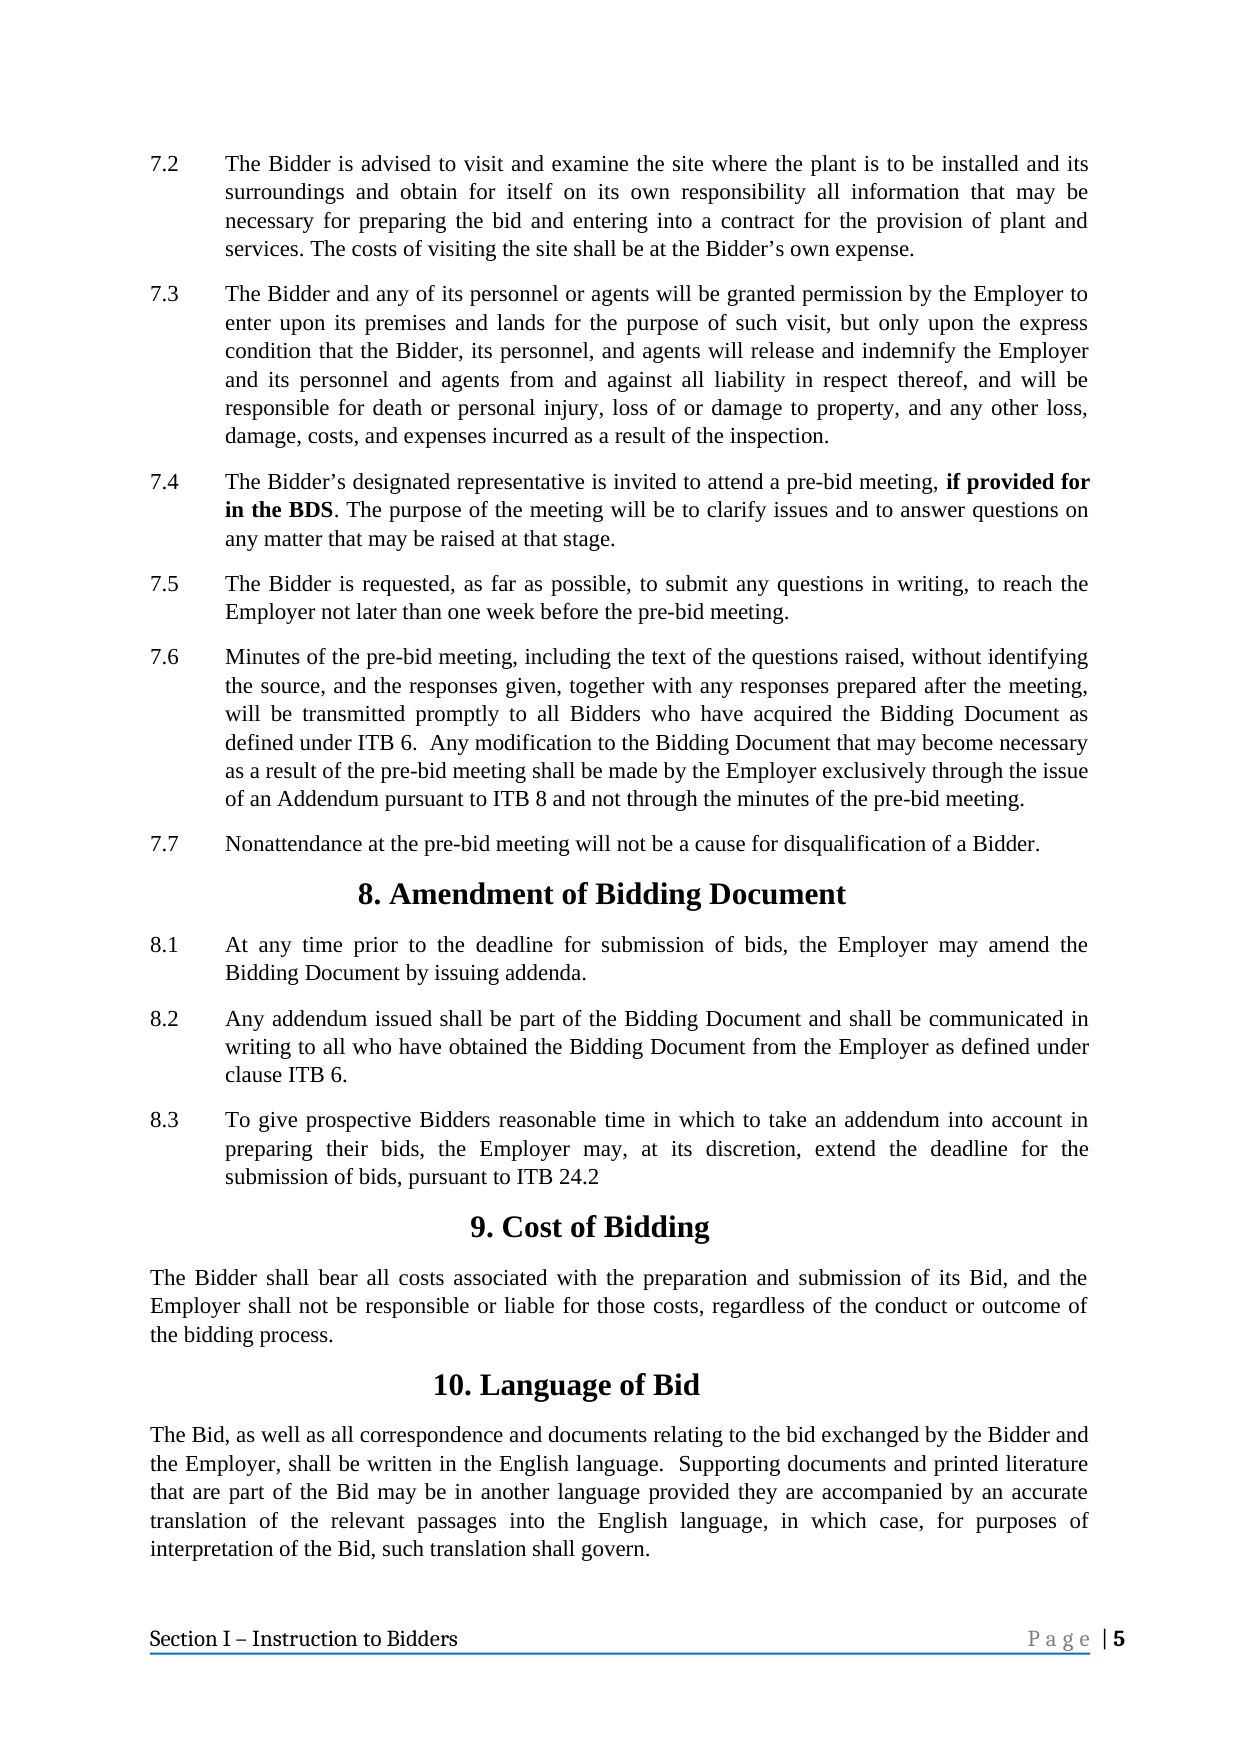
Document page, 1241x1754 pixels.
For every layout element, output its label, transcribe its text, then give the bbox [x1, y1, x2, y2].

text 7.4 The Bidder’s designated representative is invited to attend a pre-bid meeting, if provided for in the BDS. The purpose of the meeting will be to clarify issues and to answer questions on any matter that may be raised at that stage. [150, 468, 1090, 551]
text The Bid, as well as all correspondence and documents relating to the bid exchanged by the Bidder and the Employer, shall be written in the English language. Supporting documents and printed literature that are part of the Bid may be in another language provided they are accompanied by an accurate translation of the relevant passages into the English language, in which case, for purposes of interpretation of the Bid, such translation shall govern. [150, 1421, 1090, 1561]
subtitle Amendment of Bidding Document [150, 876, 1090, 912]
text 8.3 To give prospective Bidders reasonable time in which to take an addendum into account in preparing their bids, the Employer may, at its discretion, extend the deadline for the submission of bids, pursuant to ITB 24.2 [150, 1107, 1090, 1190]
text The Bidder shall bear all costs associated with the preparation and submission of its Bid, and the Employer shall not be responsible or liable for those costs, regardless of the conduct or outcome of the bidding process. [150, 1264, 1090, 1347]
text 7.2 The Bidder is advised to visit and examine the site where the plant is to be installed and its surroundings and obtain for itself on its own responsibility all information that may be necessary for preparing the bid and entering into a contract for the provision of plant and services. The costs of visiting the site shall be at the Bidder’s own expense. [150, 150, 1090, 262]
text 7.6 Minutes of the pre-bid meeting, including the text of the questions raised, without identifying the source, and the responses given, together with any responses prepared after the meeting, will be transmitted promptly to all Bidders who have acquired the Bidding Document as defined under ITB 6. Any modification to the Bidding Document that may become necessary as a result of the pre-bid meeting shall be made by the Employer exclusively through the issue of an Addendum pursuant to ITB 8 and not through the minutes of the pre-bid meeting. [150, 643, 1090, 812]
subtitle Language of Bid [150, 1366, 1090, 1402]
text 7.5 The Bidder is requested, as far as possible, to submit any questions in writing, to reach the Employer not later than one week before the pre-bid meeting. [150, 570, 1090, 624]
text 8.1 At any time prior to the deadline for submission of bids, the Employer may amend the Bidding Document by issuing addenda. [150, 931, 1090, 986]
text 7.3 The Bidder and any of its personnel or agents will be granted permission by the Employer to enter upon its premises and lands for the purpose of such visit, but only upon the express condition that the Bidder, its personnel, and agents will release and indemnify the Employer and its personnel and agents from and against all liability in respect thereof, and will be responsible for death or personal injury, loss of or damage to property, and any other loss, damage, costs, and expenses incurred as a result of the inspection. [150, 280, 1090, 449]
text 8.2 Any addendum issued shall be part of the Bidding Document and shall be communicated in writing to all who have obtained the Bidding Document from the Employer as defined under clause ITB 6. [150, 1004, 1090, 1088]
text 7.7 Nonattendance at the pre-bid meeting will not be a cause for disqualification of a Bidder. [150, 831, 1090, 857]
subtitle Cost of Bidding [150, 1208, 1090, 1244]
